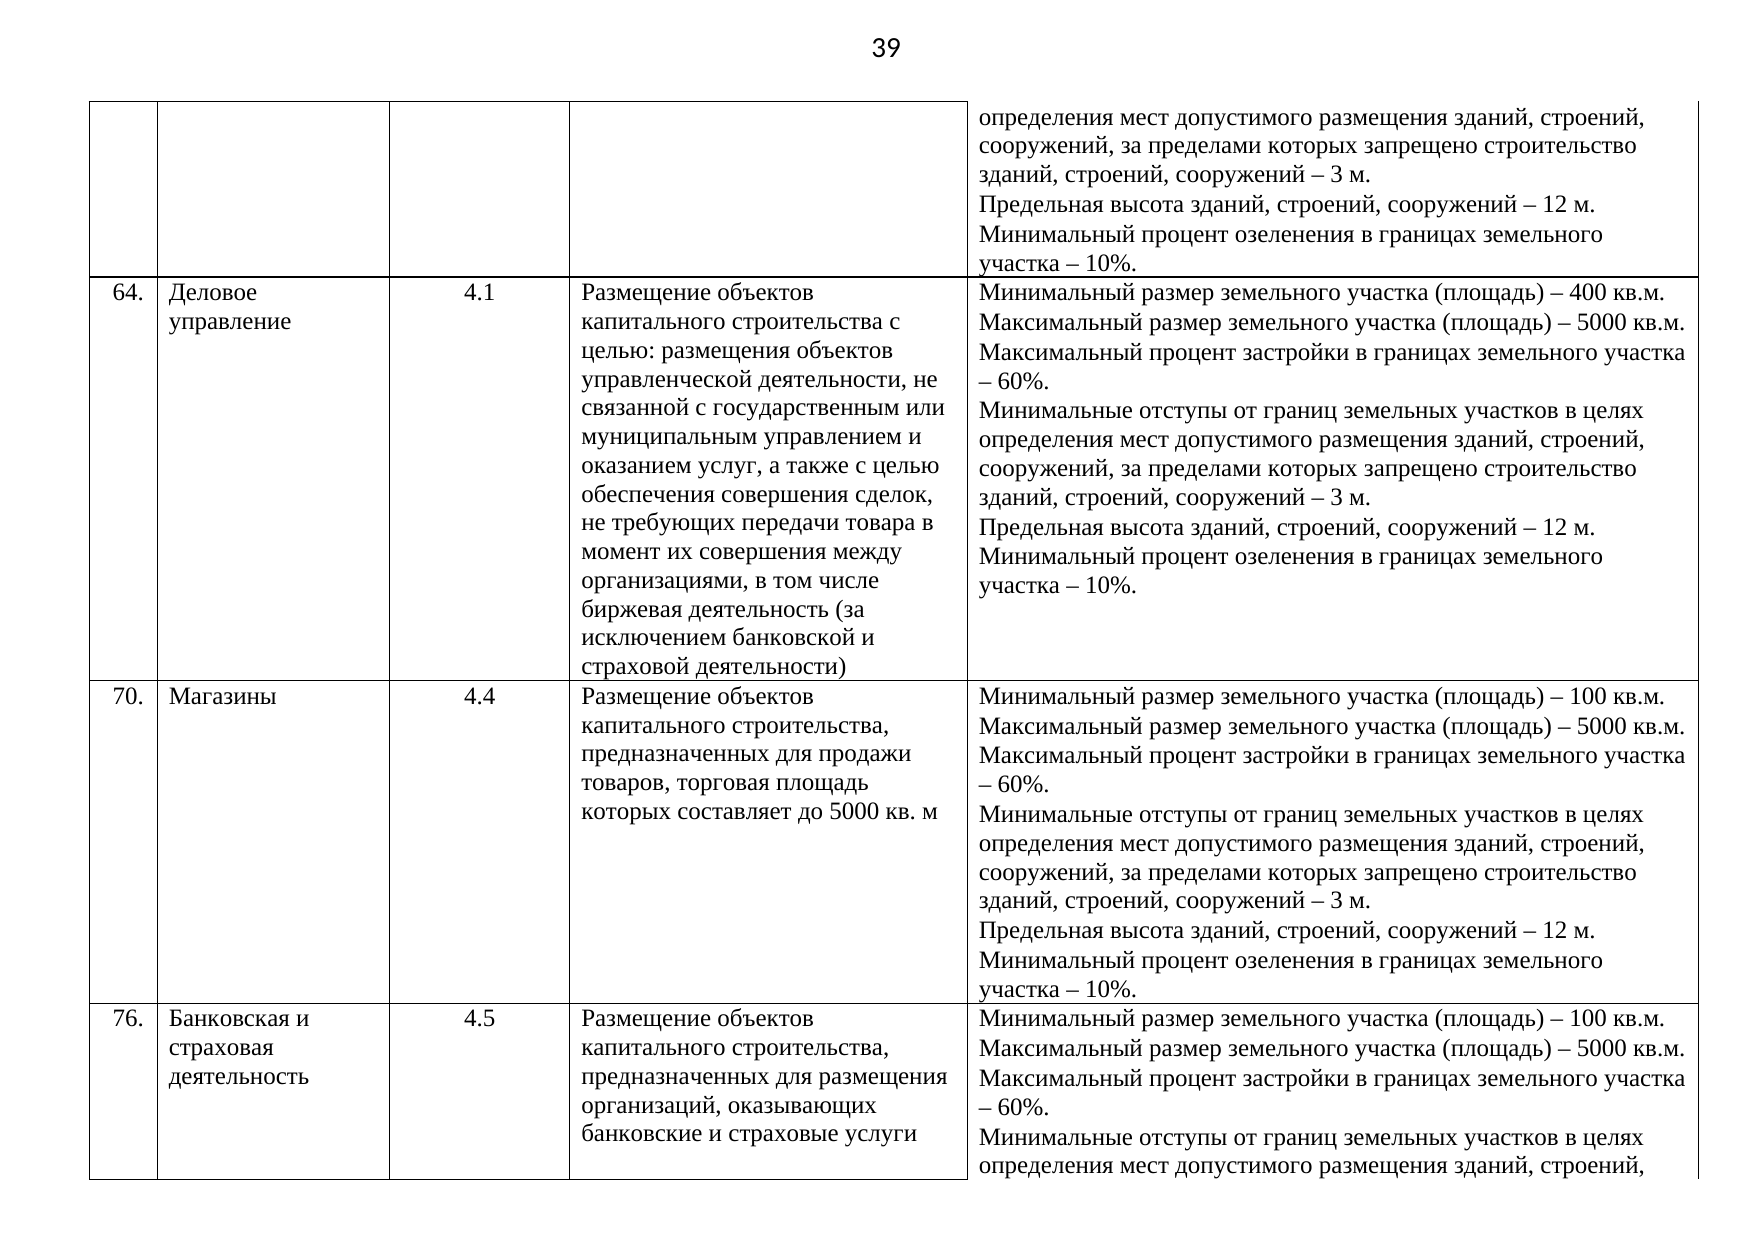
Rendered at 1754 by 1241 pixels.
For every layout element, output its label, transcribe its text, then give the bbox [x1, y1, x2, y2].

table_cell Минимальный размер земельного участка (площадь) – 400 кв.м. [968, 278, 1698, 306]
table_cell Максимальный процент застройки в границах земельного участка – 60%. [968, 1062, 1698, 1121]
table_cell Минимальный процент озеленения в границах земельного участка – 10%. [968, 540, 1698, 680]
table_cell Магазины [158, 681, 389, 1002]
table_cell Минимальный размер земельного участка (площадь) – 100 кв.м. [968, 1004, 1698, 1032]
table_cell Деловое управление [158, 278, 389, 680]
table_cell Размещение объектов капитального строительства с целью: размещения объектов управленческой деятельности, не связанной с государственным или муниципальным управлением и оказанием услуг, а также с целью обеспечения совершения сделок, не требующих передачи товара в момент их совершения между организациями, в том числе биржевая деятельность (за исключением банковской и страховой деятельности) [570, 278, 967, 680]
table_cell Минимальный процент озеленения в границах земельного участка – 10%. [968, 944, 1698, 1002]
table_cell 4.1 [390, 278, 569, 680]
table_cell Максимальный размер земельного участка (площадь) – 5000 кв.м. [968, 710, 1698, 739]
table_cell Максимальный размер земельного участка (площадь) – 5000 кв.м. [968, 306, 1698, 336]
table_cell Минимальный процент озеленения в границах земельного участка – 10%. [968, 218, 1698, 276]
table_cell Предельная высота зданий, строений, сооружений – 12 м. [968, 914, 1698, 944]
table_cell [968, 1121, 1698, 1179]
table_cell [90, 681, 157, 1002]
table_cell [90, 1004, 157, 1179]
table_cell Максимальный процент застройки в границах земельного участка – 60%. [968, 740, 1698, 798]
table_cell Предельная высота зданий, строений, сооружений – 12 м. [968, 511, 1698, 540]
table_cell 4.4 [390, 681, 569, 1002]
table_cell 4.5 [390, 1004, 569, 1179]
table_cell Максимальный размер земельного участка (площадь) – 5000 кв.м. [968, 1032, 1698, 1062]
table_cell Размещение объектов капитального строительства, предназначенных для размещения организаций, оказывающих банковские и страховые услуги [570, 1004, 967, 1179]
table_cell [968, 101, 1698, 188]
table_cell Минимальный размер земельного участка (площадь) – 100 кв.м. [968, 681, 1698, 710]
table_cell Предельная высота зданий, строений, сооружений – 12 м. [968, 188, 1698, 218]
table_cell [90, 278, 157, 680]
table_cell Банковская и страховая деятельность [158, 1004, 389, 1179]
table_cell Размещение объектов капитального строительства, предназначенных для продажи товаров, торговая площадь которых составляет до 5000 кв. м [570, 681, 967, 1002]
table_cell Максимальный процент застройки в границах земельного участка – 60%. [968, 336, 1698, 394]
